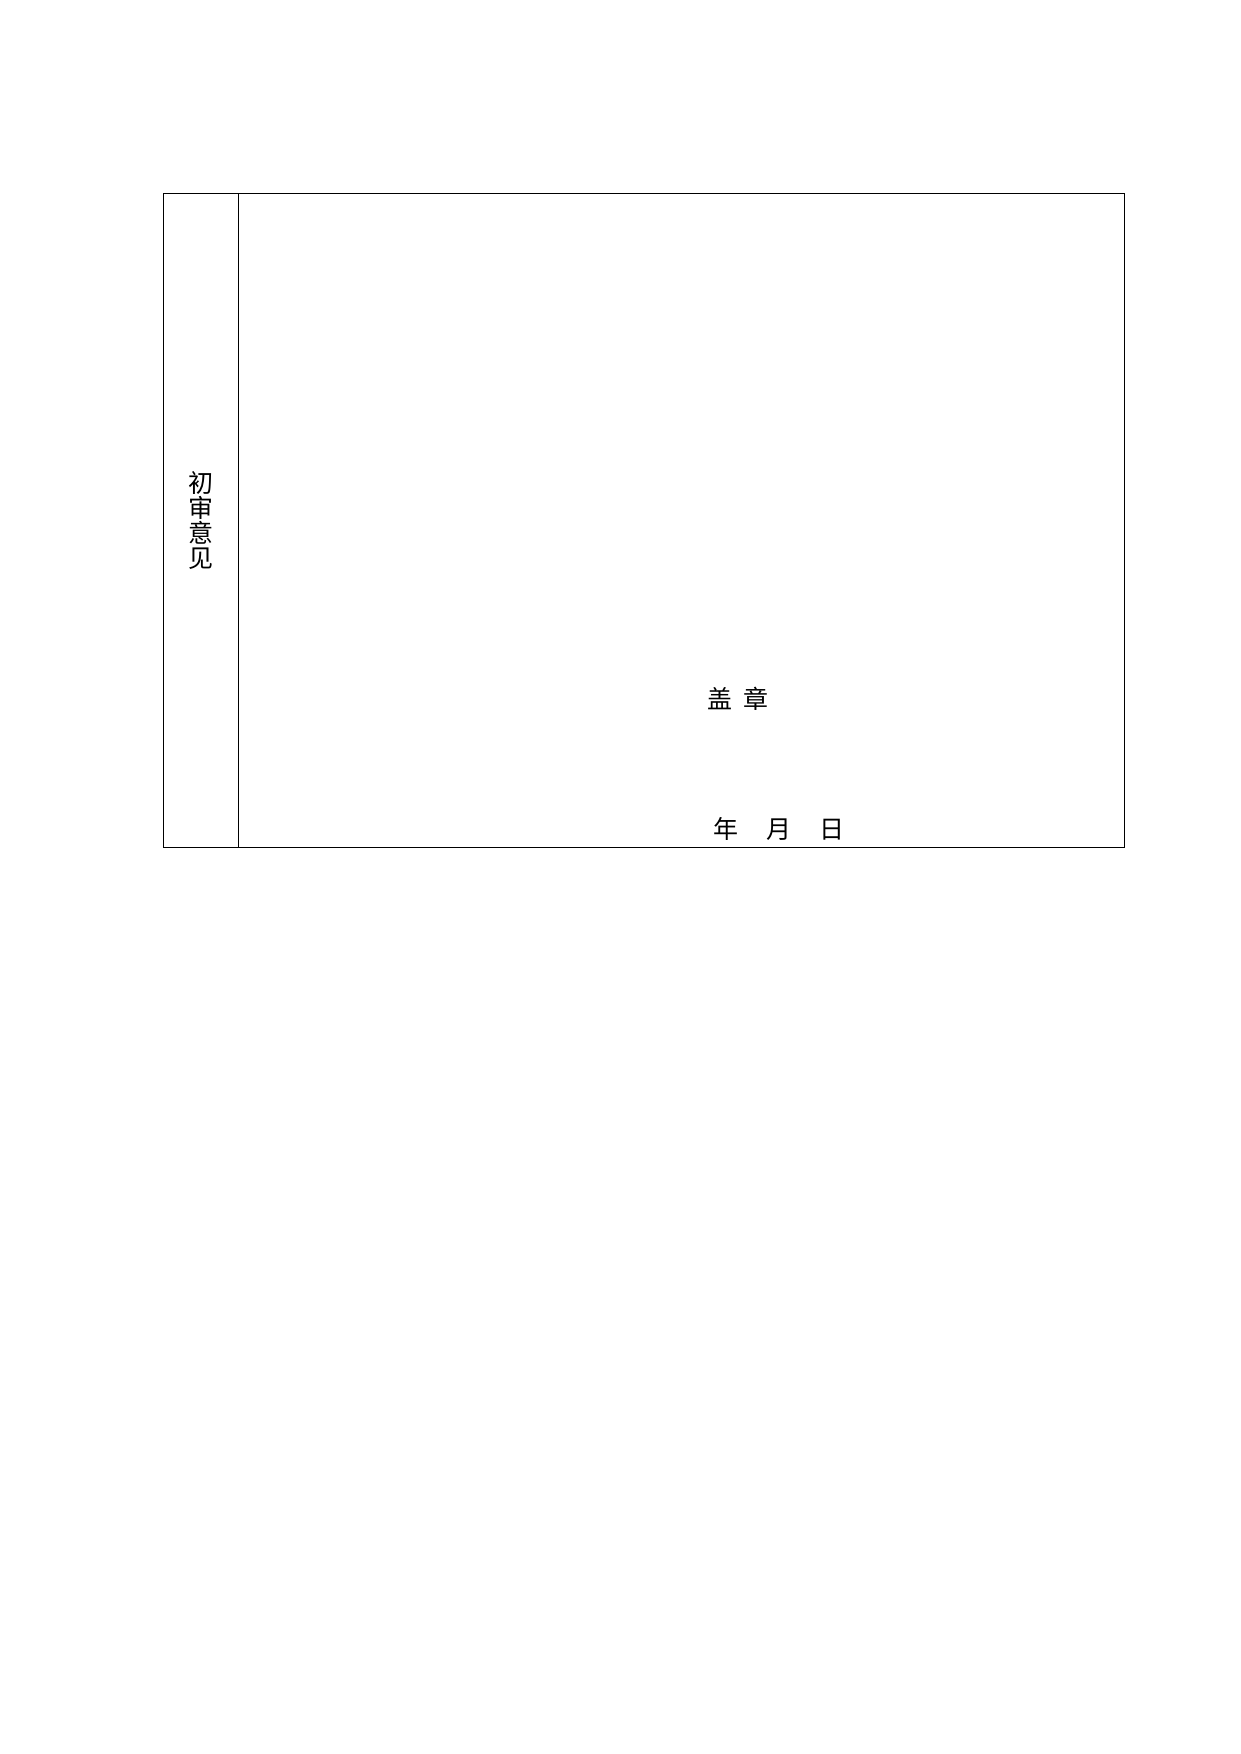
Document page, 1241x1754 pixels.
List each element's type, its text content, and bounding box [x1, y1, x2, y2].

table_cell 初审意见 [164, 194, 238, 847]
table_cell 盖 章 年 月 日 [239, 194, 1124, 847]
